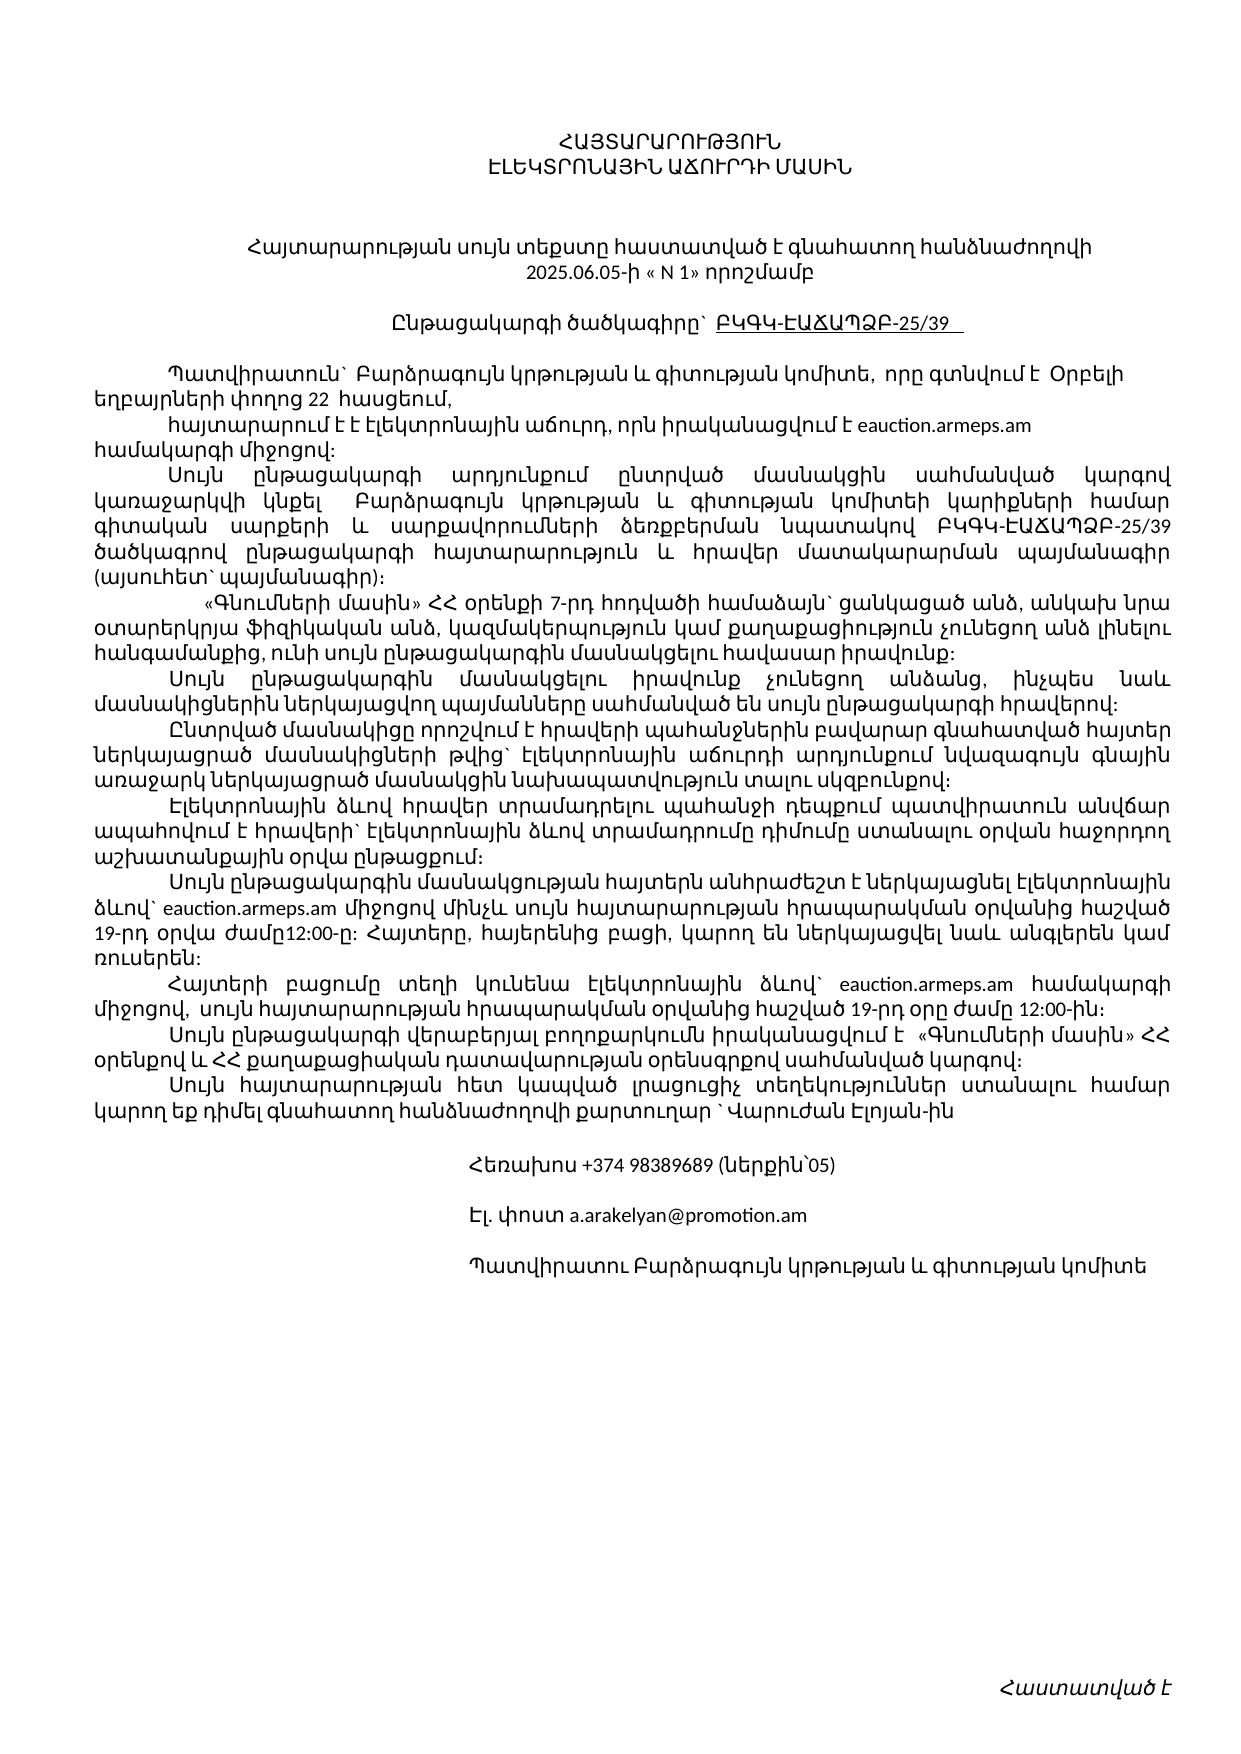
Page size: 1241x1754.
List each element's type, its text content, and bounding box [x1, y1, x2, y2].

text Հեռախոս +374 98389689 (ներքին՝05) [94, 1152, 1171, 1177]
text ԷԼԵԿՏՐՈՆԱՅԻՆ ԱՃՈՒՐԴԻ ՄԱՍԻՆ [94, 154, 1171, 180]
text Սույն ընթացակարգին մասնակցելու իրավունք չունեցող անձանց, ինչպես նաև մասնակիցներին ներկայացվող պայմանները սահմանված են սույն ընթացակարգի հրավերով: [94, 666, 1171, 717]
text Էլ. փոստ a.arakelyan@promotion.am [94, 1203, 1171, 1228]
text ՀԱՅՏԱՐԱՐՈՒԹՅՈՒՆ [94, 129, 1171, 154]
text Սույն ընթացակարգի արդյունքում ընտրված մասնակցին սահմանված կարգով կառաջարկվի կնքել Բարձրագույն կրթության և գիտության կոմիտեի կարիքների համար գիտական սարքերի և սարքավորումների ձեռքբերման նպատակով ԲԿԳԿ-ԷԱՃԱՊՁԲ-25/39 ծածկագրով ընթացակարգի հայտարարություն և հրավեր մատակարարման պայմանագիր (այսուհետ` պայմանագիր)։ [94, 463, 1171, 590]
text Սույն ընթացակարգին մասնակցության հայտերն անհրաժեշտ է ներկայացնել էլեկտրոնային ձևով` eauction.armeps.am միջոցով մինչև սույն հայտարարության հրապարակման օրվանից հաշված 19-րդ օրվա ժամը12:00-ը: Հայտերը, հայերենից բացի, կարող են ներկայացվել նաև անգլերեն կամ ռուսերեն: [94, 869, 1171, 971]
text Պատվիրատուն` Բարձրագույն կրթության և գիտության կոմիտե, որը գտնվում է Օրբելի եղբայրների փողոց 22 հասցեում, [94, 361, 1171, 412]
text Ընթացակարգի ծածկագիրը` ԲԿԳԿ-ԷԱՃԱՊՁԲ-25/39 [94, 310, 1171, 336]
text Հայտերի բացումը տեղի կունենա էլեկտրոնային ձևով` eauction.armeps.am համակարգի միջոցով, սույն հայտարարության հրապարակման օրվանից հաշված 19-րդ օրը ժամը 12:00-ին։ [94, 971, 1171, 1022]
text հայտարարում է է էլեկտրոնային աճուրդ, որն իրականացվում է eauction.armeps.am համակարգի միջոցով: [94, 412, 1171, 463]
text Պատվիրատու Բարձրագույն կրթության և գիտության կոմիտե [94, 1253, 1171, 1279]
text 2025.06.05 -ի « N 1» որոշմամբ [94, 259, 1171, 285]
text Հայտարարության սույն տեքստը հաստատված է գնահատող հանձնաժողովի [94, 234, 1171, 259]
text Ընտրված մասնակիցը որոշվում է հրավերի պահանջներին բավարար գնահատված հայտեր ներկայացրած մասնակիցների թվից` էլեկտրոնային աճուրդի արդյունքում նվազագույն գնային առաջարկ ներկայացրած մասնակցին նախապատվություն տալու սկզբունքով։ [94, 717, 1171, 793]
text Սույն ընթացակարգի վերաբերյալ բողոքարկումն իրականացվում է «Գնումների մասին» ՀՀ օրենքով և ՀՀ քաղաքացիական դատավարության օրենսգրքով սահմանված կարգով։ [94, 1022, 1171, 1073]
text Էլեկտրոնային ձևով հրավեր տրամադրելու պահանջի դեպքում պատվիրատուն անվճար ապահովում է հրավերի` էլեկտրոնային ձևով տրամադրումը դիմումը ստանալու օրվան հաջորդող աշխատանքային օրվա ընթացքում։ [94, 793, 1171, 869]
text Հաստատված է [94, 1675, 1171, 1701]
text Սույն հայտարարության հետ կապված լրացուցիչ տեղեկություններ ստանալու համար կարող եք դիմել գնահատող հանձնաժողովի քարտուղար ` Վարուժան Էլոյան-ին [94, 1073, 1171, 1123]
text «Գնումների մասին» ՀՀ օրենքի 7-րդ հոդվածի համաձայն` ցանկացած անձ, անկախ նրա օտարերկրյա ֆիզիկական անձ, կազմակերպություն կամ քաղաքացիություն չունեցող անձ լինելու հանգամանքից, ունի սույն ընթացակարգին մասնակցելու հավասար իրավունք: [94, 590, 1171, 666]
